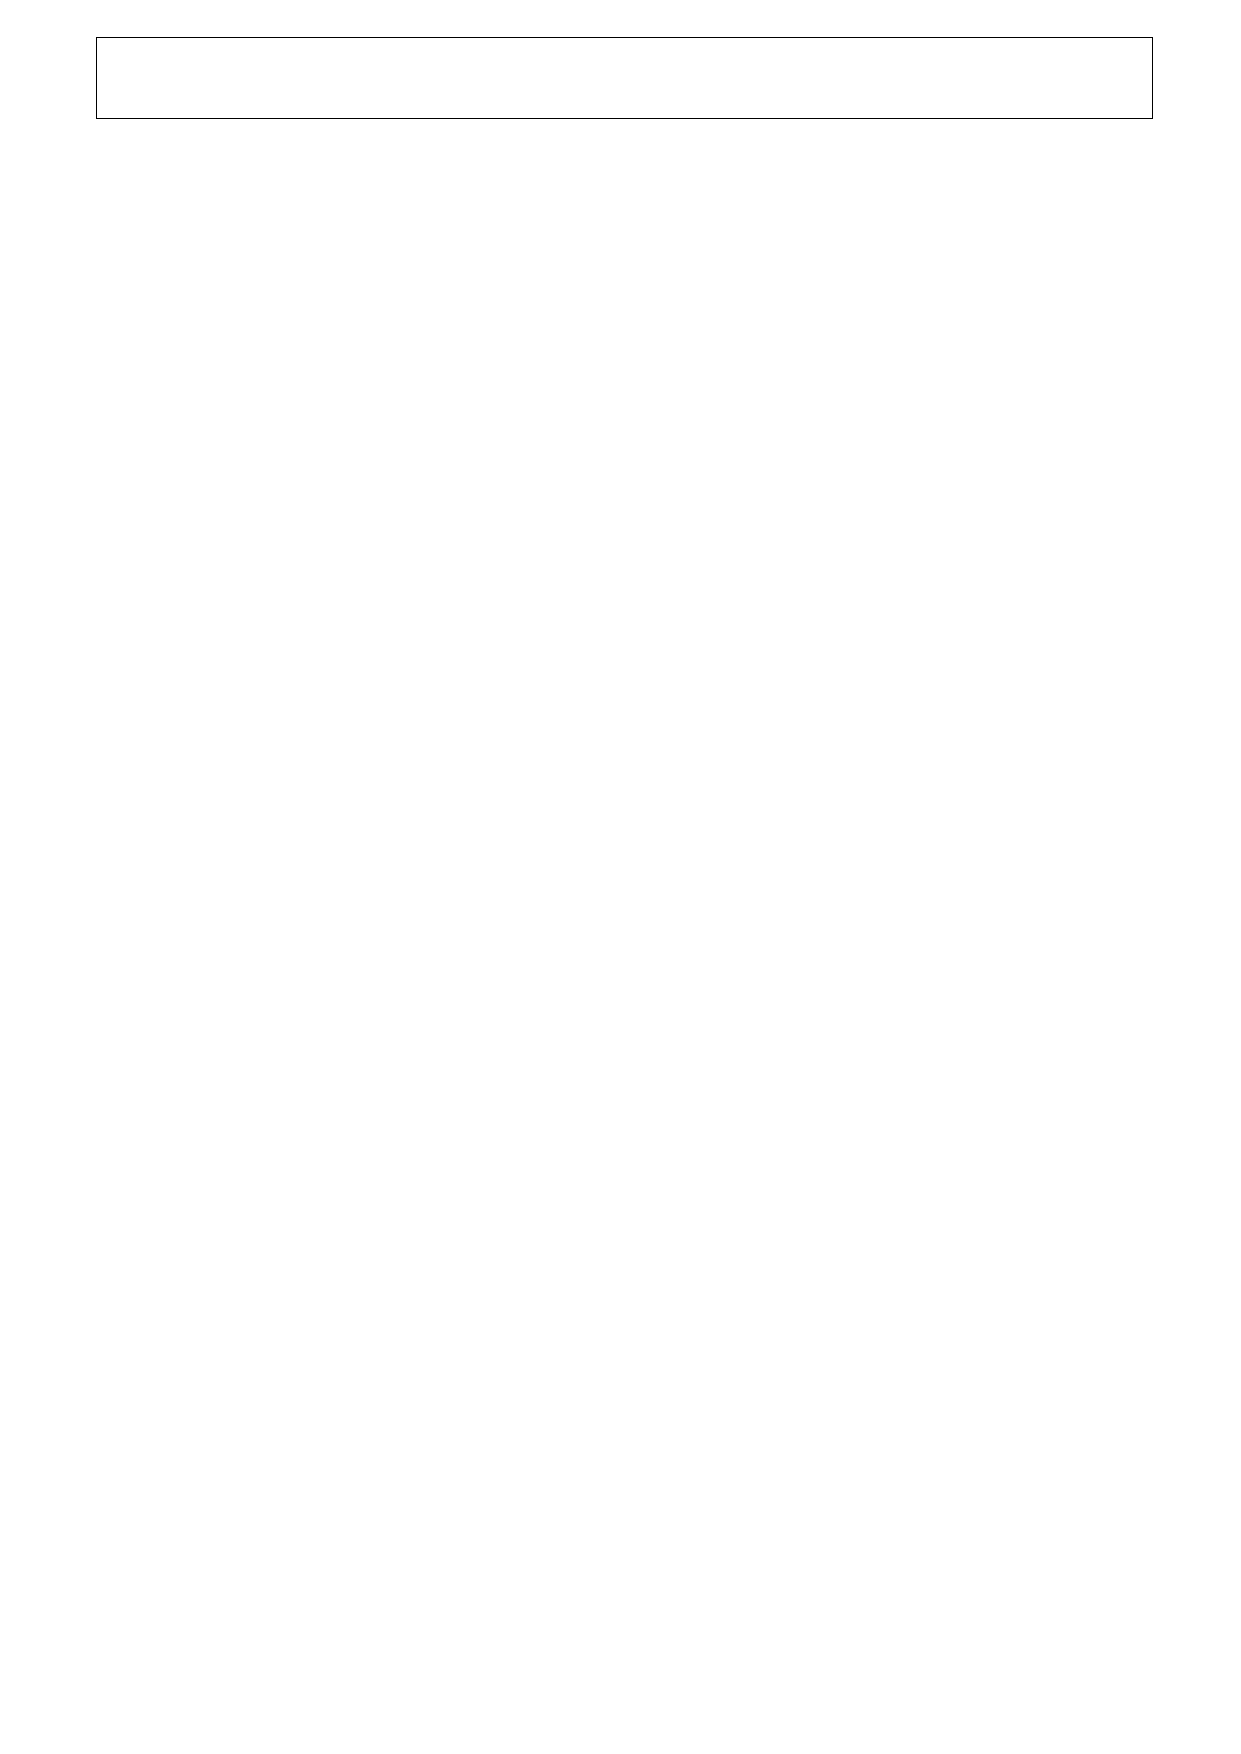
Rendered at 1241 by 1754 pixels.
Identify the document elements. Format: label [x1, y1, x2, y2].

table_cell [97, 38, 1152, 118]
